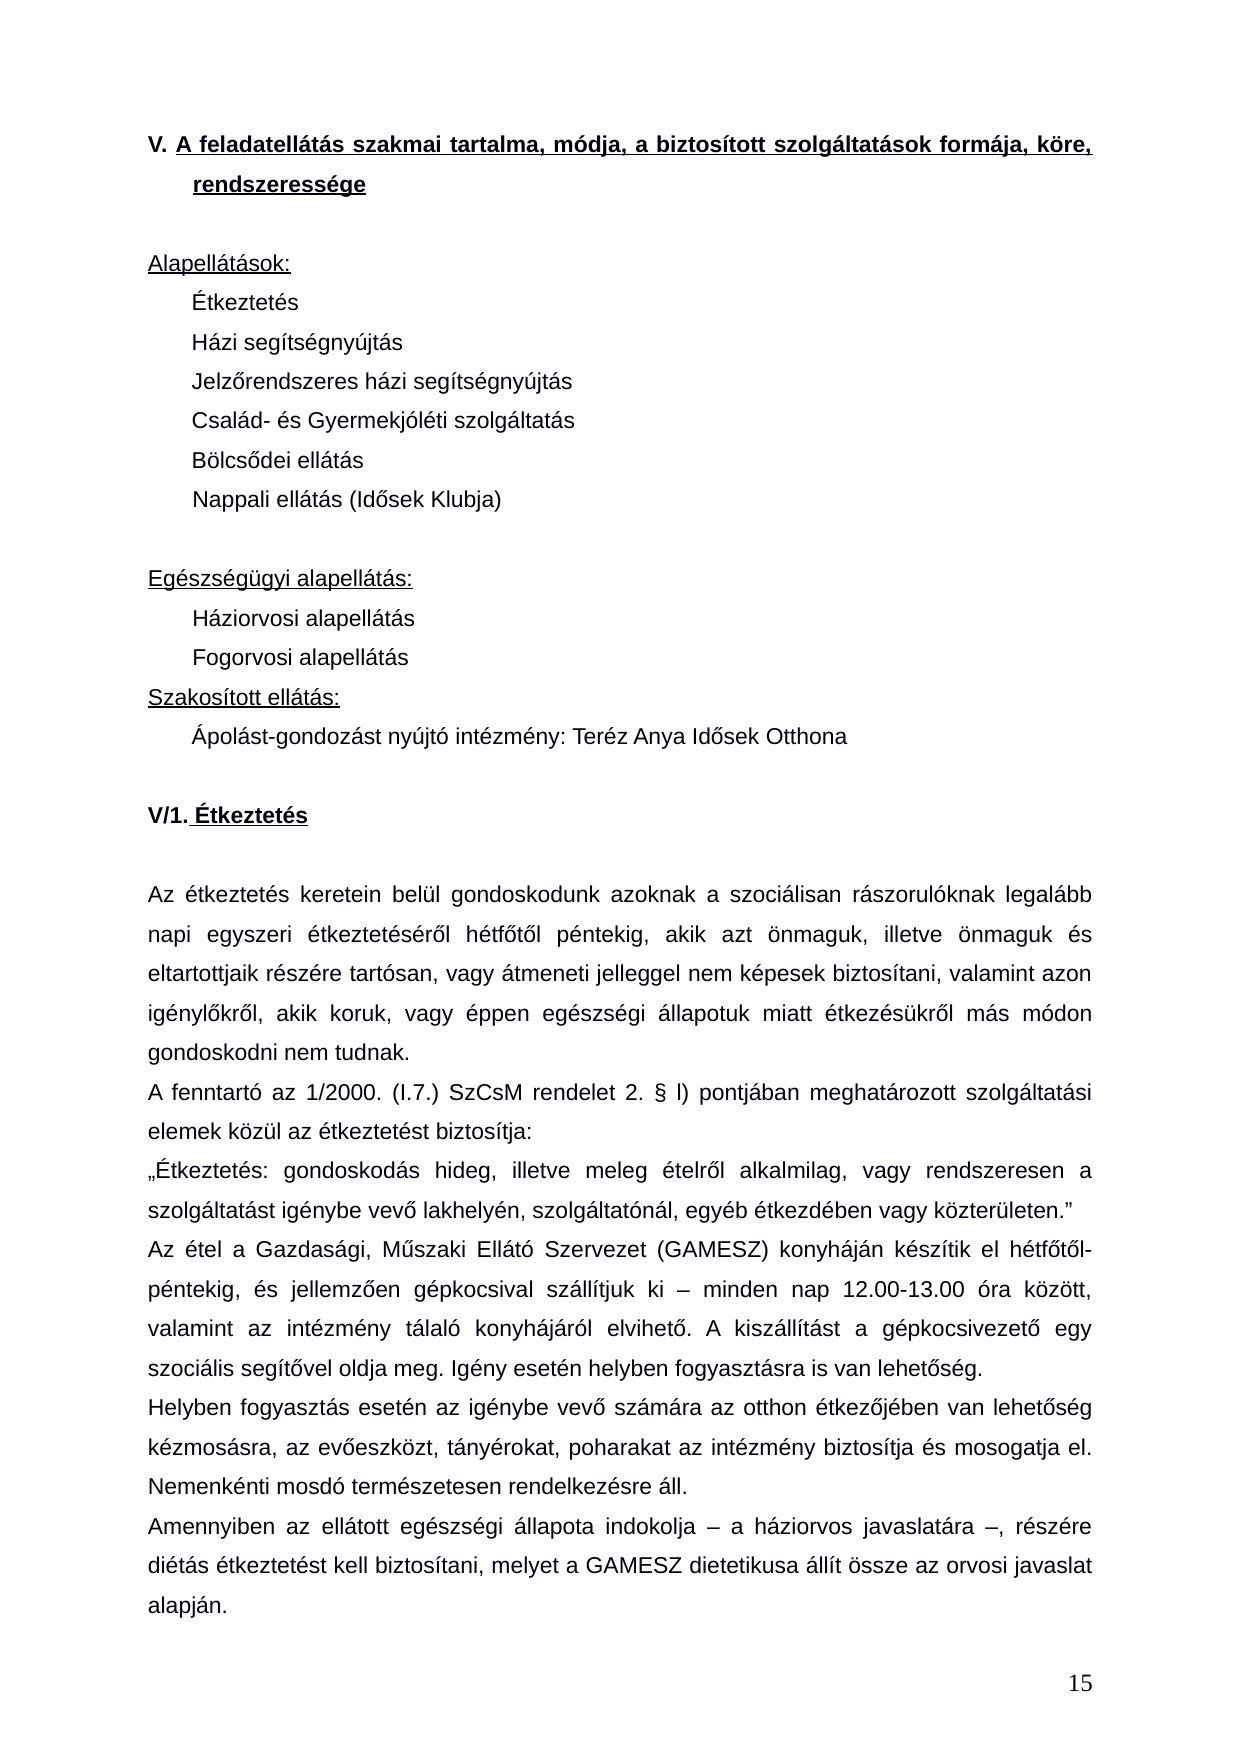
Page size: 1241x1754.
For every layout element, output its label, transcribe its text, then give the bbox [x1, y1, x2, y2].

text Az étel a Gazdasági, Műszaki Ellátó Szervezet (GAMESZ) konyháján készítik el hétfőtől-péntekig, és jellemzően gépkocsival szállítjuk ki – minden nap 12.00-13.00 óra között, valamint az intézmény tálaló konyhájáról elvihető. A kiszállítást a gépkocsivezető egy szociális segítővel oldja meg. Igény esetén helyben fogyasztásra is van lehetőség. [148, 1236, 1093, 1381]
text Nappali ellátás (Idősek Klubja) [148, 486, 1093, 513]
text Ápolást-gondozást nyújtó intézmény: Teréz Anya Idősek Otthona [148, 723, 1093, 749]
text V. A feladatellátás szakmai tartalma, módja, a biztosított szolgáltatások formája, köre, rendszeressége [148, 131, 1093, 197]
text Helyben fogyasztás esetén az igénybe vevő számára az otthon étkezőjében van lehetőség kézmosásra, az evőeszközt, tányérokat, poharakat az intézmény biztosítja és mosogatja el. Nemenkénti mosdó természetesen rendelkezésre áll. [148, 1394, 1093, 1500]
text Házi segítségnyújtás [148, 328, 1093, 355]
text Alapellátások: [148, 249, 1093, 276]
text Család- és Gyermekjóléti szolgáltatás [148, 407, 1093, 434]
text Háziorvosi alapellátás [148, 605, 1093, 631]
text „Étkeztetés: gondoskodás hideg, illetve meleg ételről alkalmilag, vagy rendszeresen a szolgáltatást igénybe vevő lakhelyén, szolgáltatónál, egyéb étkezdében vagy közterületen.” [148, 1157, 1093, 1223]
text Étkeztetés [148, 289, 1093, 315]
text Szakosított ellátás: [148, 684, 1093, 710]
text Jelzőrendszeres házi segítségnyújtás [148, 368, 1093, 394]
text V/1. Étkeztetés [148, 802, 1093, 828]
text Amennyiben az ellátott egészségi állapota indokolja – a háziorvos javaslatára –, részére diétás étkeztetést kell biztosítani, melyet a GAMESZ dietetikusa állít össze az orvosi javaslat alapján. [148, 1513, 1093, 1618]
text Az étkeztetés keretein belül gondoskodunk azoknak a szociálisan rászorulóknak legalább napi egyszeri étkeztetéséről hétfőtől péntekig, akik azt önmaguk, illetve önmaguk és eltartottjaik részére tartósan, vagy átmeneti jelleggel nem képesek biztosítani, valamint azon igénylőkről, akik koruk, vagy éppen egészségi állapotuk miatt étkezésükről más módon gondoskodni nem tudnak. [148, 881, 1093, 1065]
text A fenntartó az 1/2000. (I.7.) SzCsM rendelet 2. § l) pontjában meghatározott szolgáltatási elemek közül az étkeztetést biztosítja: [148, 1078, 1093, 1144]
text Bölcsődei ellátás [148, 447, 1093, 473]
text Egészségügyi alapellátás: [148, 565, 1093, 592]
text Fogorvosi alapellátás [148, 644, 1093, 671]
